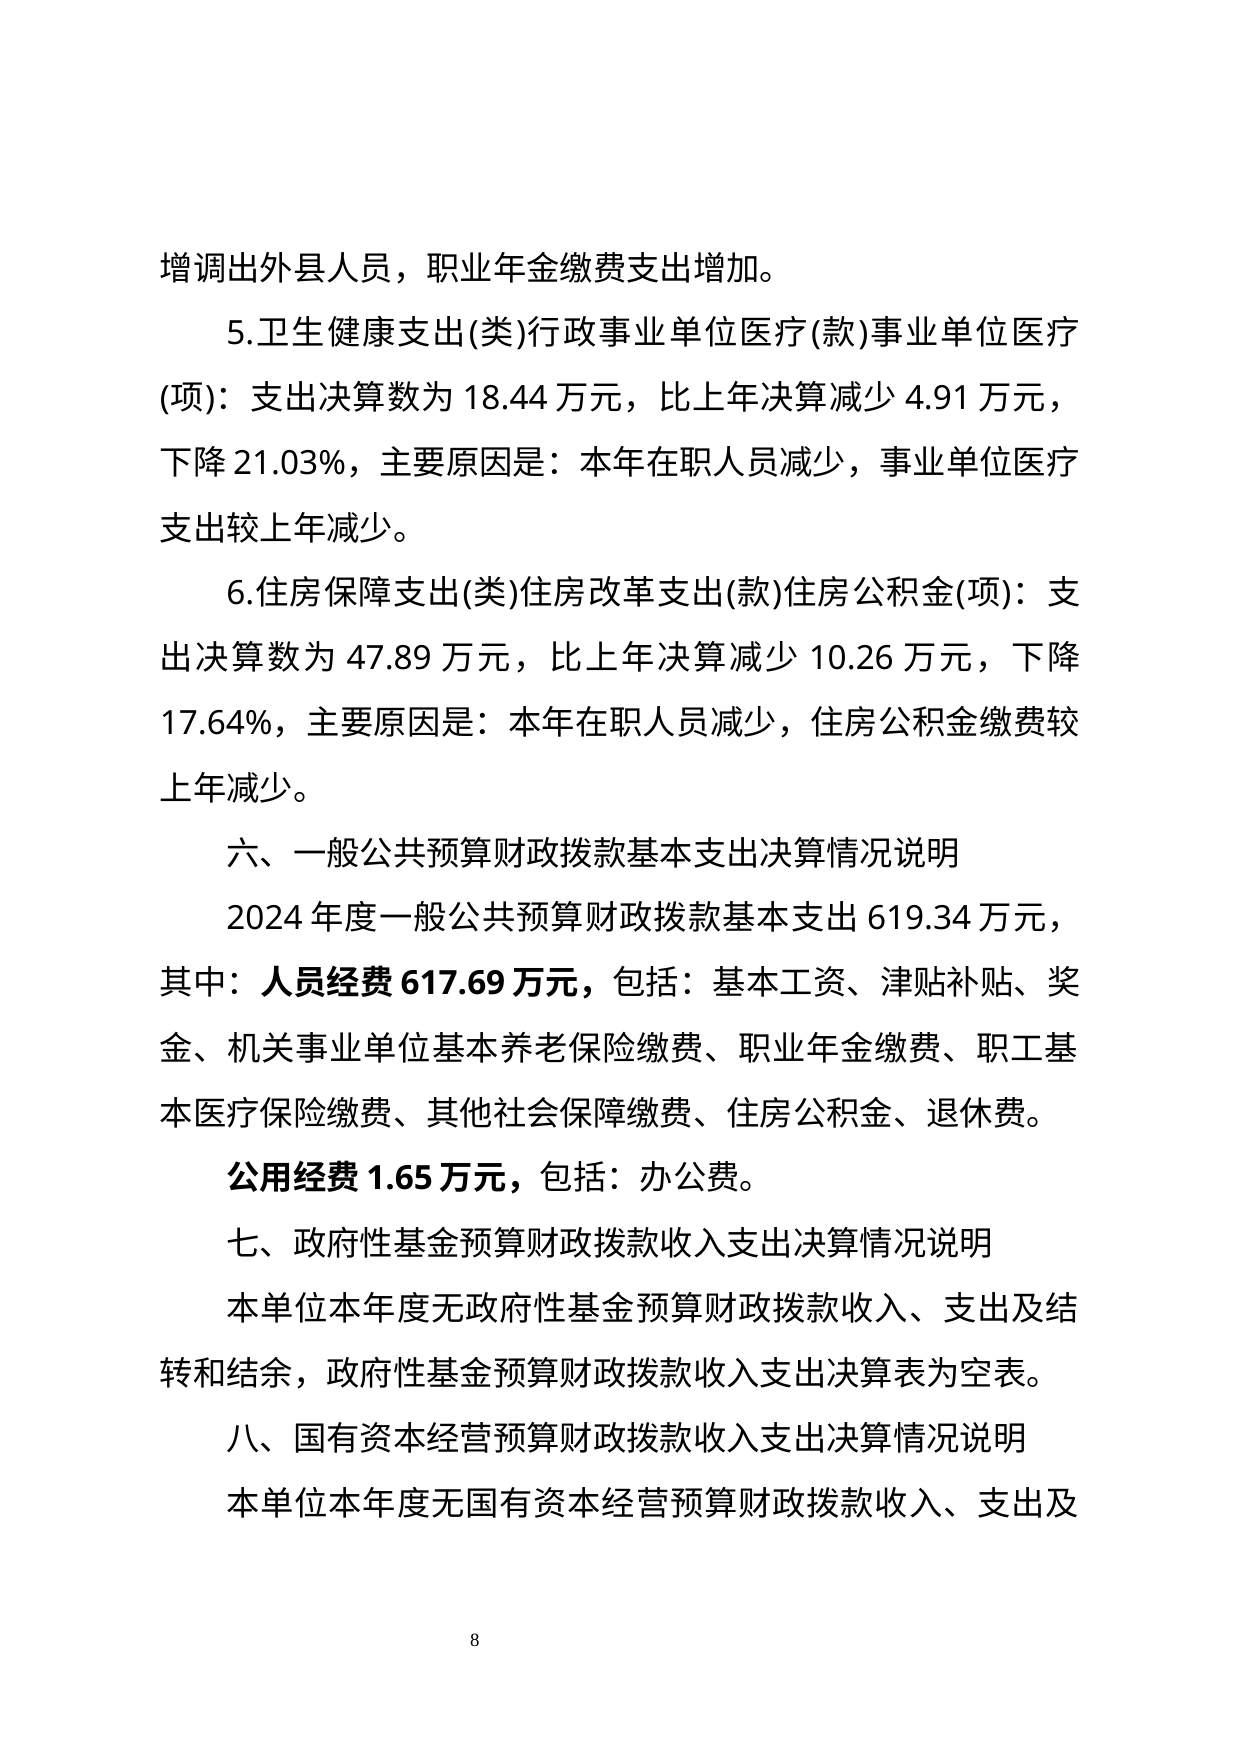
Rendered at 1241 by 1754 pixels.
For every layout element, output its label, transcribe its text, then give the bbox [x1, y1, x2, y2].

text 八、国有资本经营预算财政拨款收入支出决算情况说明 [159, 1403, 1081, 1468]
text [159, 1468, 1081, 1533]
text 七、政府性基金预算财政拨款收入支出决算情况说明 [159, 1208, 1081, 1273]
text 本单位本年度无政府性基金预算财政拨款收入、支出及结转和结余，政府性基金预算财政拨款收入支出决算表为空表。 [159, 1273, 1081, 1403]
text 6.住房保障支出(类)住房改革支出(款)住房公积金(项)：支出决算数为47.89万元，比上年决算减少10.26万元，下降17.64%，主要原因是：本年在职人员减少，住房公积金缴费较上年减少。 [159, 558, 1081, 818]
text 六、一般公共预算财政拨款基本支出决算情况说明 [159, 818, 1081, 883]
text 2024年度一般公共预算财政拨款基本支出619.34万元，其中：人员经费617.69万元，包括：基本工资、津贴补贴、奖金、机关事业单位基本养老保险缴费、职业年金缴费、职工基本医疗保险缴费、其他社会保障缴费、住房公积金、退休费。 [159, 883, 1081, 1143]
text 公用经费1.65万元，包括：办公费。 [159, 1143, 1081, 1208]
text 5.卫生健康支出(类)行政事业单位医疗(款)事业单位医疗(项)：支出决算数为18.44万元，比上年决算减少4.91万元，下降21.03%，主要原因是：本年在职人员减少，事业单位医疗支出较上年减少。 [159, 298, 1081, 558]
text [159, 233, 1081, 298]
